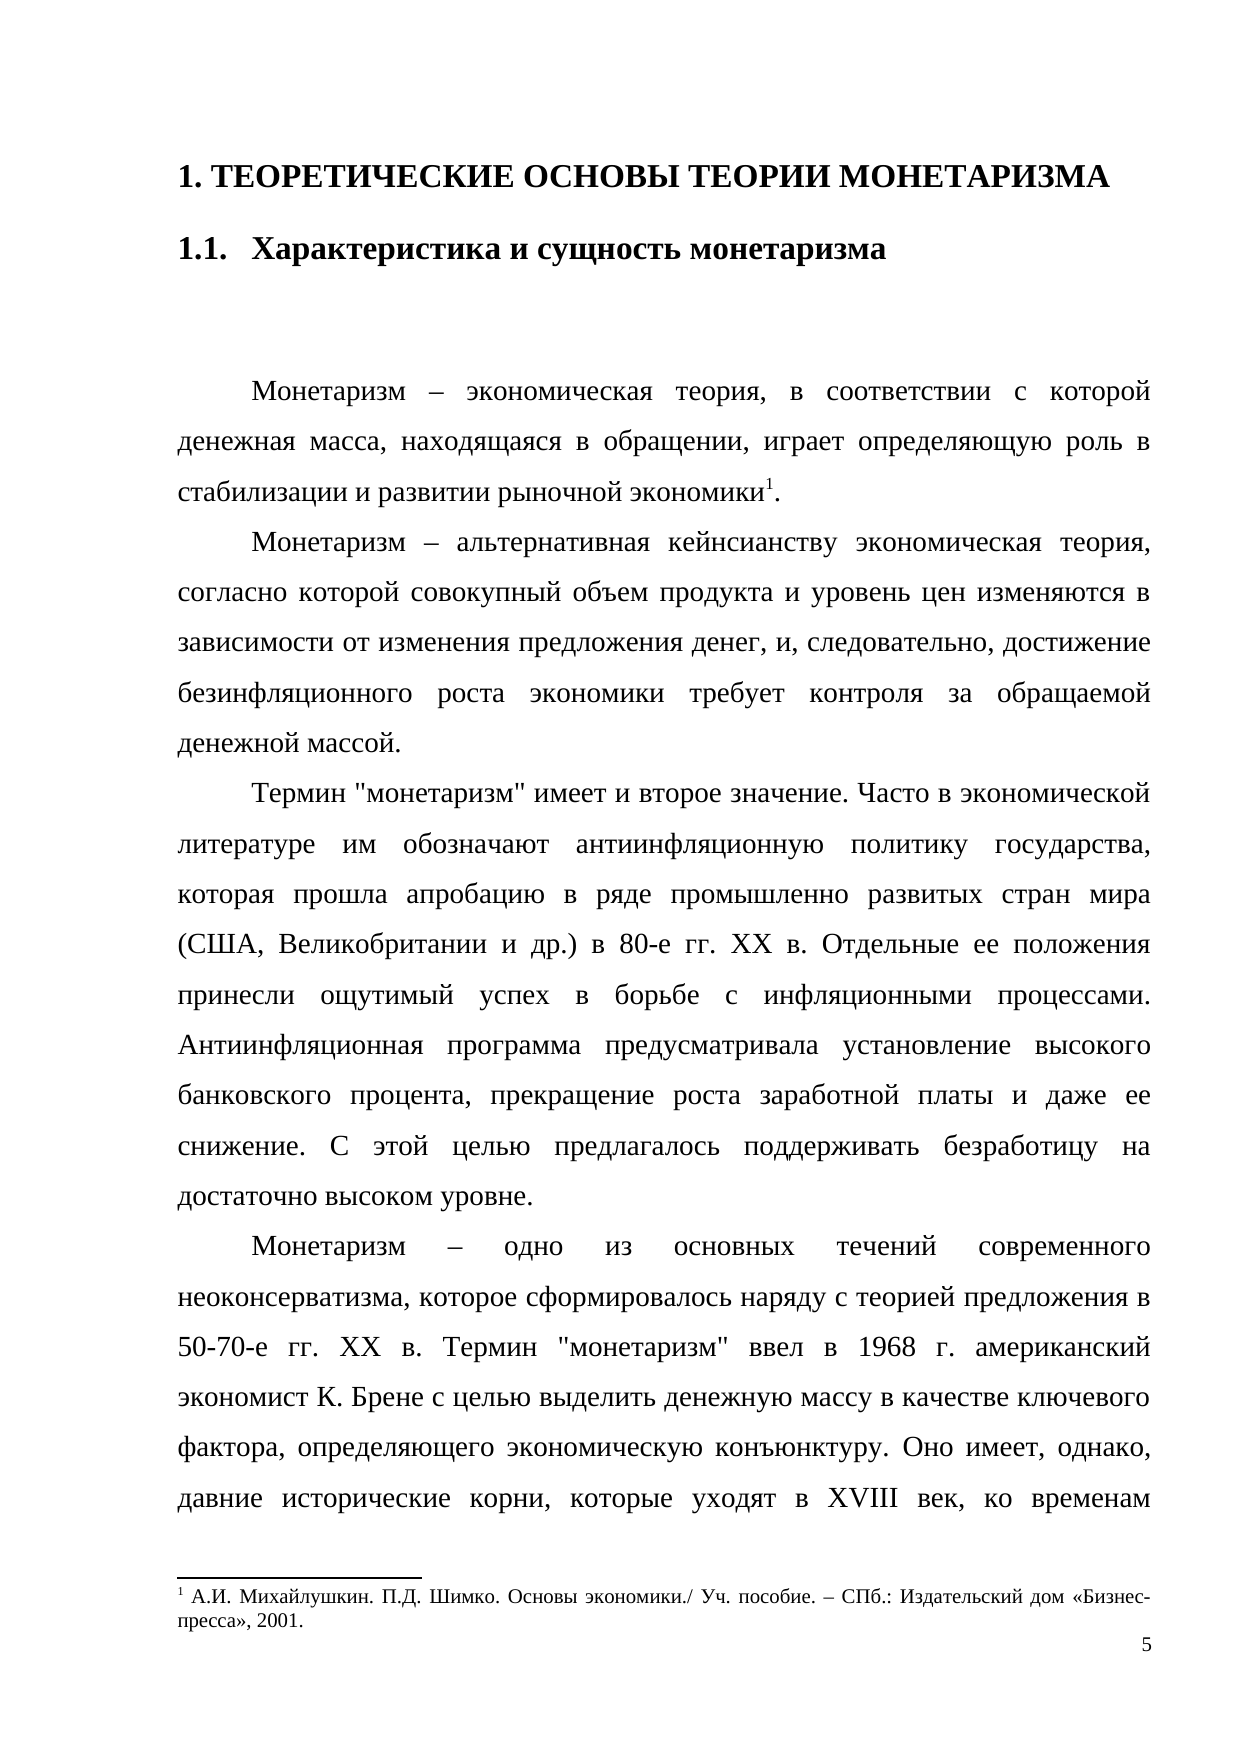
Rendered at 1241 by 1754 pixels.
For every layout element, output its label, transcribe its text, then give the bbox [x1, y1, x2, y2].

text Термин "монетаризм" имеет и второе значение. Часто в экономической литературе им обозначают антиинфляционную политику государства, которая прошла апробацию в ряде промышленно развитых стран мира (США, Великобритании и др.) в 80-е гг. XX в. Отдельные ее положения принесли ощутимый успех в борьбе с инфляционными процессами. Антиинфляционная программа предусматривала установление высокого банковского процента, прекращение роста заработной платы и даже ее снижение. С этой целью предлагалось поддерживать безработицу на достаточно высоком уровне. [177, 776, 1152, 1212]
text 1. ТЕОРЕТИЧЕСКИЕ ОСНОВЫ ТЕОРИИ МОНЕТАРИЗМА [177, 157, 1152, 195]
text Монетаризм – альтернативная кейнсианству экономическая теория, согласно которой совокупный объем продукта и уровень цен изменяются в зависимости от изменения предложения денег, и, следовательно, достижение безинфляционного роста экономики требует контроля за обращаемой денежной массой. [177, 524, 1152, 759]
text Монетаризм – экономическая теория, в соответствии с которой денежная масса, находящаяся в обращении, играет определяющую роль в стабилизации и развитии рыночной экономики. [177, 373, 1152, 507]
list Характеристика и сущность монетаризма [177, 228, 1152, 267]
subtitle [177, 1228, 1152, 1513]
